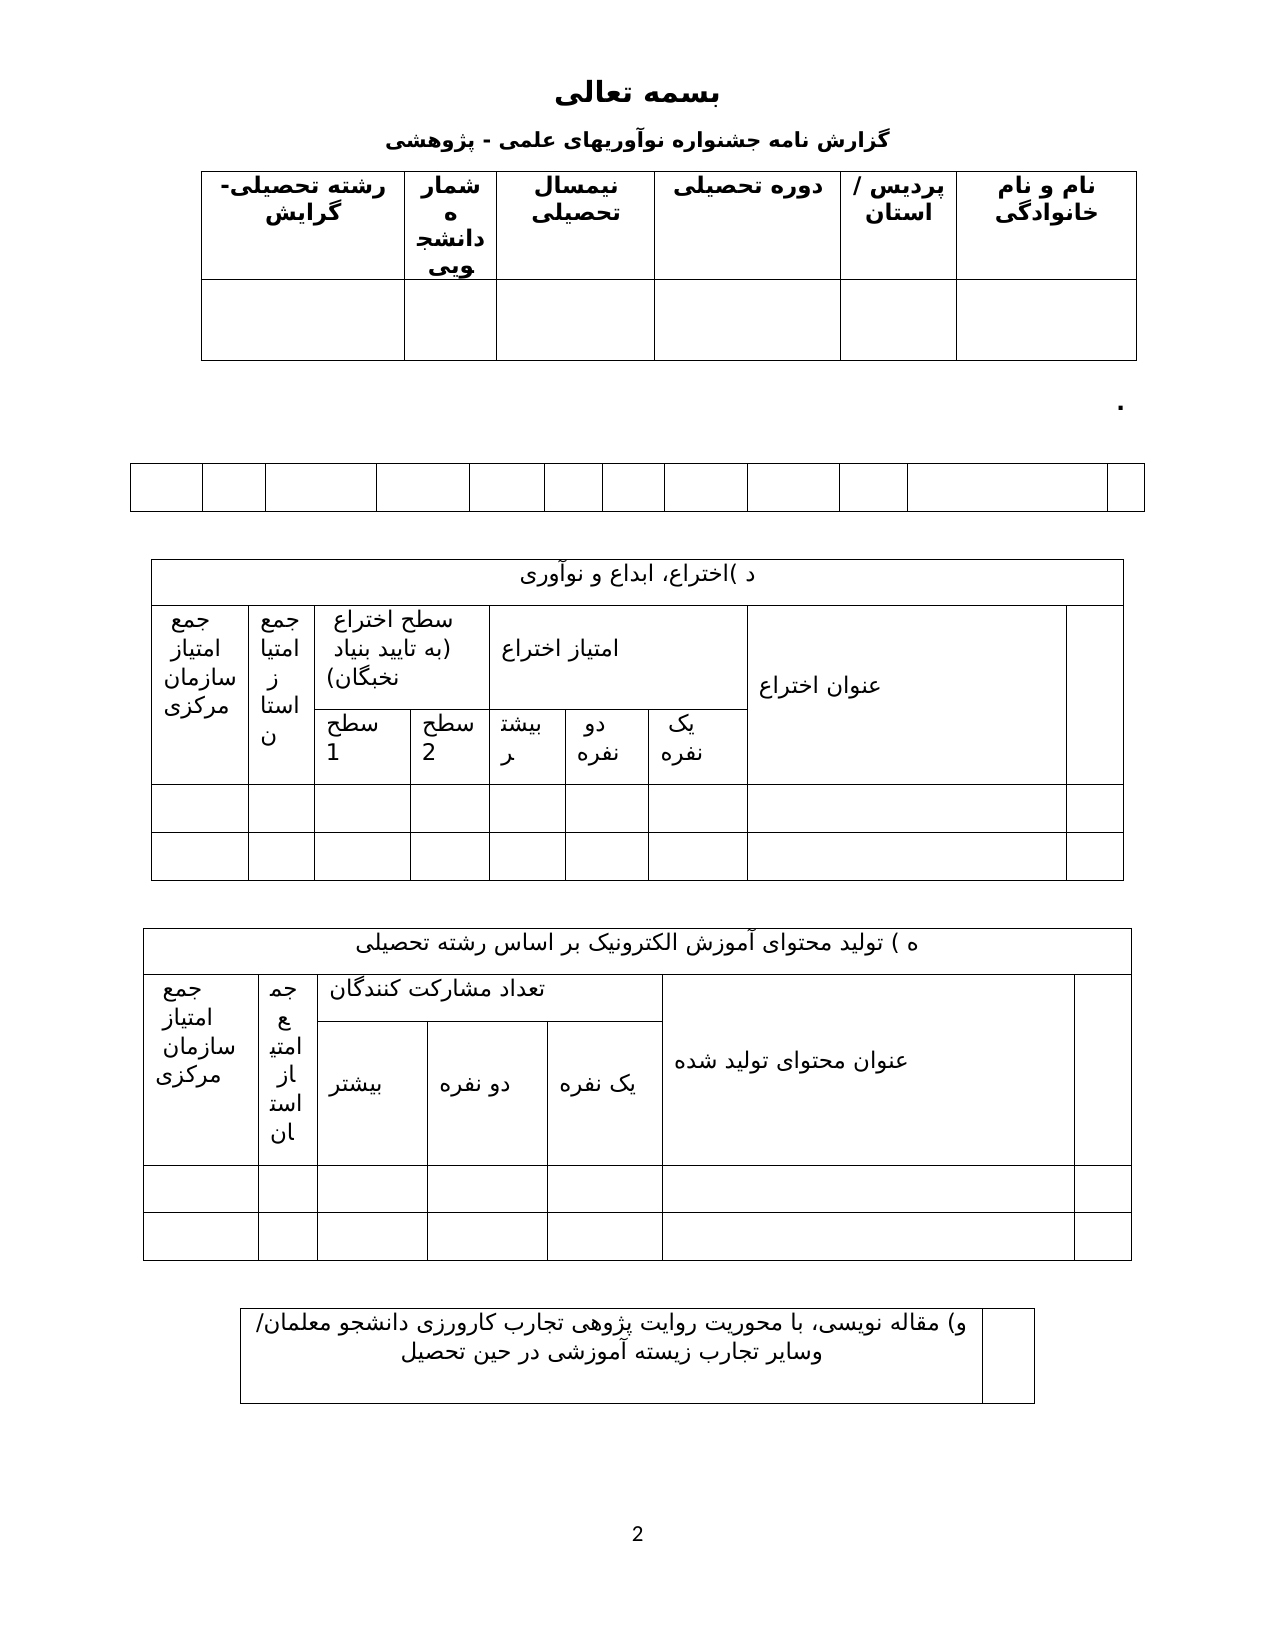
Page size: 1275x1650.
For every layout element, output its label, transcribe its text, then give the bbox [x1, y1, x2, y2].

table_cell [748, 464, 839, 511]
table_cell [1067, 606, 1123, 784]
table_cell [649, 833, 747, 880]
table_cell [152, 785, 248, 832]
table_cell بیشتر [490, 710, 565, 784]
table_cell [1108, 464, 1144, 511]
table_cell [315, 833, 410, 880]
table_cell [203, 464, 265, 511]
table_cell [318, 1213, 427, 1260]
table_cell [428, 1166, 547, 1212]
table_cell [603, 464, 664, 511]
table_cell [144, 1213, 258, 1260]
table_cell [490, 785, 565, 832]
table_cell [840, 464, 907, 511]
table_cell دو نفره [428, 1022, 547, 1164]
table_cell [315, 785, 410, 832]
table_header ه ) تولید محتوای آموزش الکترونیک بر اساس رشته تحصیلی [144, 929, 1131, 974]
table_cell [1075, 975, 1131, 1164]
table_cell یک نفره [548, 1022, 662, 1164]
table_cell جمع امتیاز سازمان مرکزی [152, 606, 248, 784]
table_cell جمع امتیاز استان [259, 975, 317, 1164]
table_cell [1067, 785, 1123, 832]
table_cell سطح 2 [411, 710, 489, 784]
table_cell [1075, 1213, 1131, 1260]
table_cell [411, 785, 489, 832]
table_header و) مقاله نویسی، با محوریت روایت پژوهی تجارب کارورزی دانشجو معلمان/ وسایر تجارب زیسته آموزشی در حین تحصیل [241, 1309, 982, 1403]
table_cell [748, 833, 1066, 880]
table_cell [470, 464, 544, 511]
table_cell [663, 1213, 1074, 1260]
table_header [983, 1309, 1034, 1403]
table_cell تعداد مشارکت کنندگان [318, 975, 662, 1021]
table_cell جمع امتیاز استان [249, 606, 314, 784]
table_cell سطح اختراع (به تایید بنیاد نخبگان) [315, 606, 489, 709]
table_cell [548, 1166, 662, 1212]
table_cell دو نفره [566, 710, 648, 784]
table_cell [411, 833, 489, 880]
table_cell [548, 1213, 662, 1260]
table_cell [249, 833, 314, 880]
table_cell [377, 464, 469, 511]
table_cell [1075, 1166, 1131, 1212]
table_cell [318, 1166, 427, 1212]
table_cell [266, 464, 376, 511]
table_cell [663, 1166, 1074, 1212]
table_cell [566, 785, 648, 832]
table_cell [748, 785, 1066, 832]
table_cell عنوان اختراع [748, 606, 1066, 784]
table_cell جمع امتیاز سازمان مرکزی [144, 975, 258, 1164]
table_cell [908, 464, 1107, 511]
table_cell [152, 833, 248, 880]
table_cell [249, 785, 314, 832]
table_cell یک نفره [649, 710, 747, 784]
table_cell [428, 1213, 547, 1260]
table_cell عنوان محتوای تولید شده [663, 975, 1074, 1164]
table_cell [144, 1166, 258, 1212]
table_cell بیشتر [318, 1022, 427, 1164]
table_cell سطح 1 [315, 710, 410, 784]
table_cell [490, 833, 565, 880]
table_cell [545, 464, 602, 511]
table_cell [566, 833, 648, 880]
table_cell [259, 1166, 317, 1212]
table_cell امتیاز اختراع [490, 606, 747, 709]
table_cell [649, 785, 747, 832]
table_cell [131, 464, 202, 511]
table_cell [259, 1213, 317, 1260]
table_cell [665, 464, 747, 511]
table_cell [1067, 833, 1123, 880]
table_header د )اختراع، ابداع و نوآوری [152, 560, 1123, 605]
